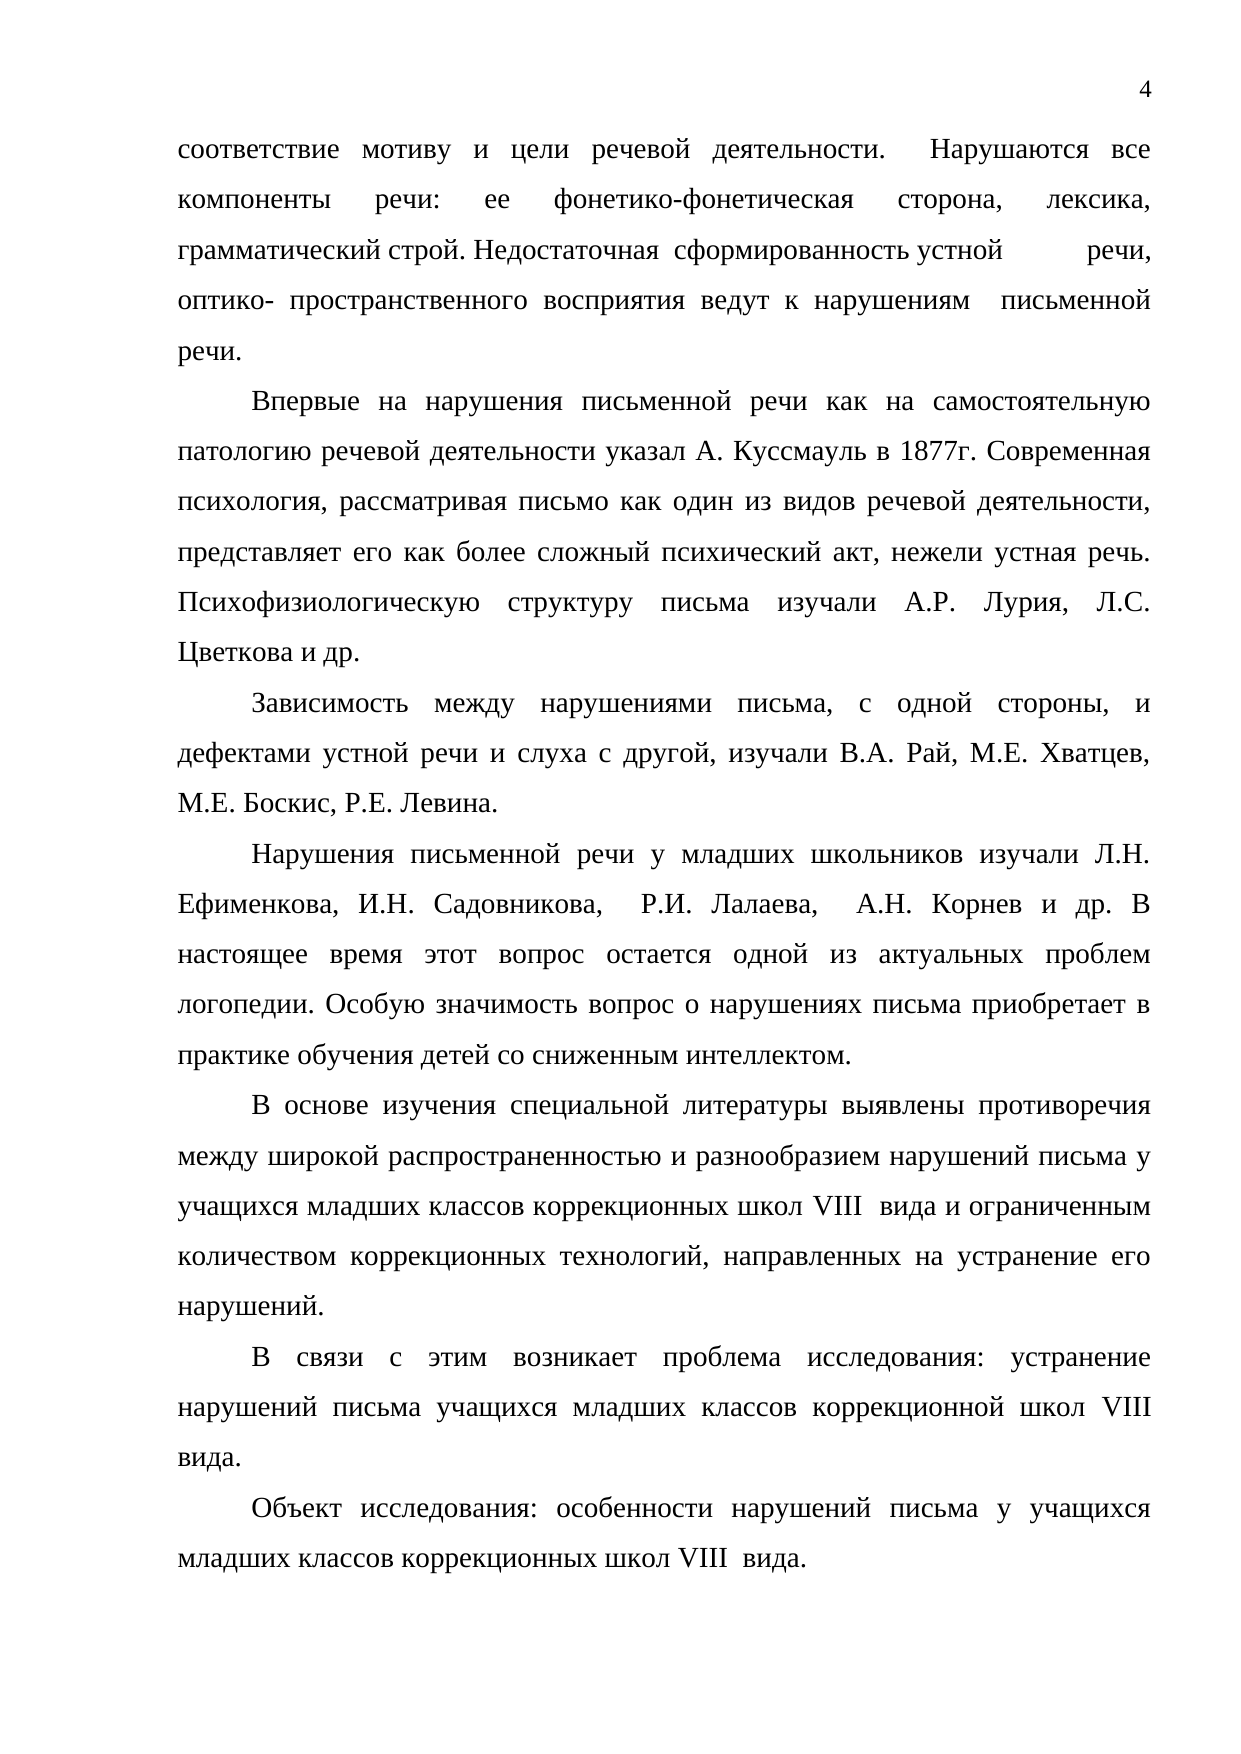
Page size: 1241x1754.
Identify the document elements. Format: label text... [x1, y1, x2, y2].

text В основе изучения специальной литературы выявлены противоречия между широкой распространенностью и разнообразием нарушений письма у учащихся младших классов коррекционных школ VIII вида и ограниченным количеством коррекционных технологий, направленных на устранение его нарушений. [177, 1087, 1152, 1322]
text Впервые на нарушения письменной речи как на самостоятельную патологию речевой деятельности указал А. Куссмауль в 1877г. Современная психология, рассматривая письмо как один из видов речевой деятельности, представляет его как более сложный психический акт, нежели устная речь. Психофизиологическую структуру письма изучали А.Р. Лурия, Л.С. Цветкова и др. [177, 383, 1152, 668]
text Зависимость между нарушениями письма, с одной стороны, и дефектами устной речи и слуха с другой, изучали В.А. Рай, М.Е. Хватцев, М.Е. Боскис, Р.Е. Левина. [177, 685, 1152, 819]
text Нарушения письменной речи у младших школьников изучали Л.Н. Ефименкова, И.Н. Садовникова, Р.И. Лалаева, А.Н. Корнев и др. В настоящее время этот вопрос остается одной из актуальных проблем логопедии. Особую значимость вопрос о нарушениях письма приобретает в практике обучения детей со сниженным интеллектом. [177, 836, 1152, 1071]
text Объект исследования: особенности нарушений письма у учащихся младших классов коррекционных школ VIII вида. [177, 1490, 1152, 1574]
text В связи с этим возникает проблема исследования: устранение нарушений письма учащихся младших классов коррекционной школ VIII вида. [177, 1339, 1152, 1473]
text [177, 131, 1152, 366]
